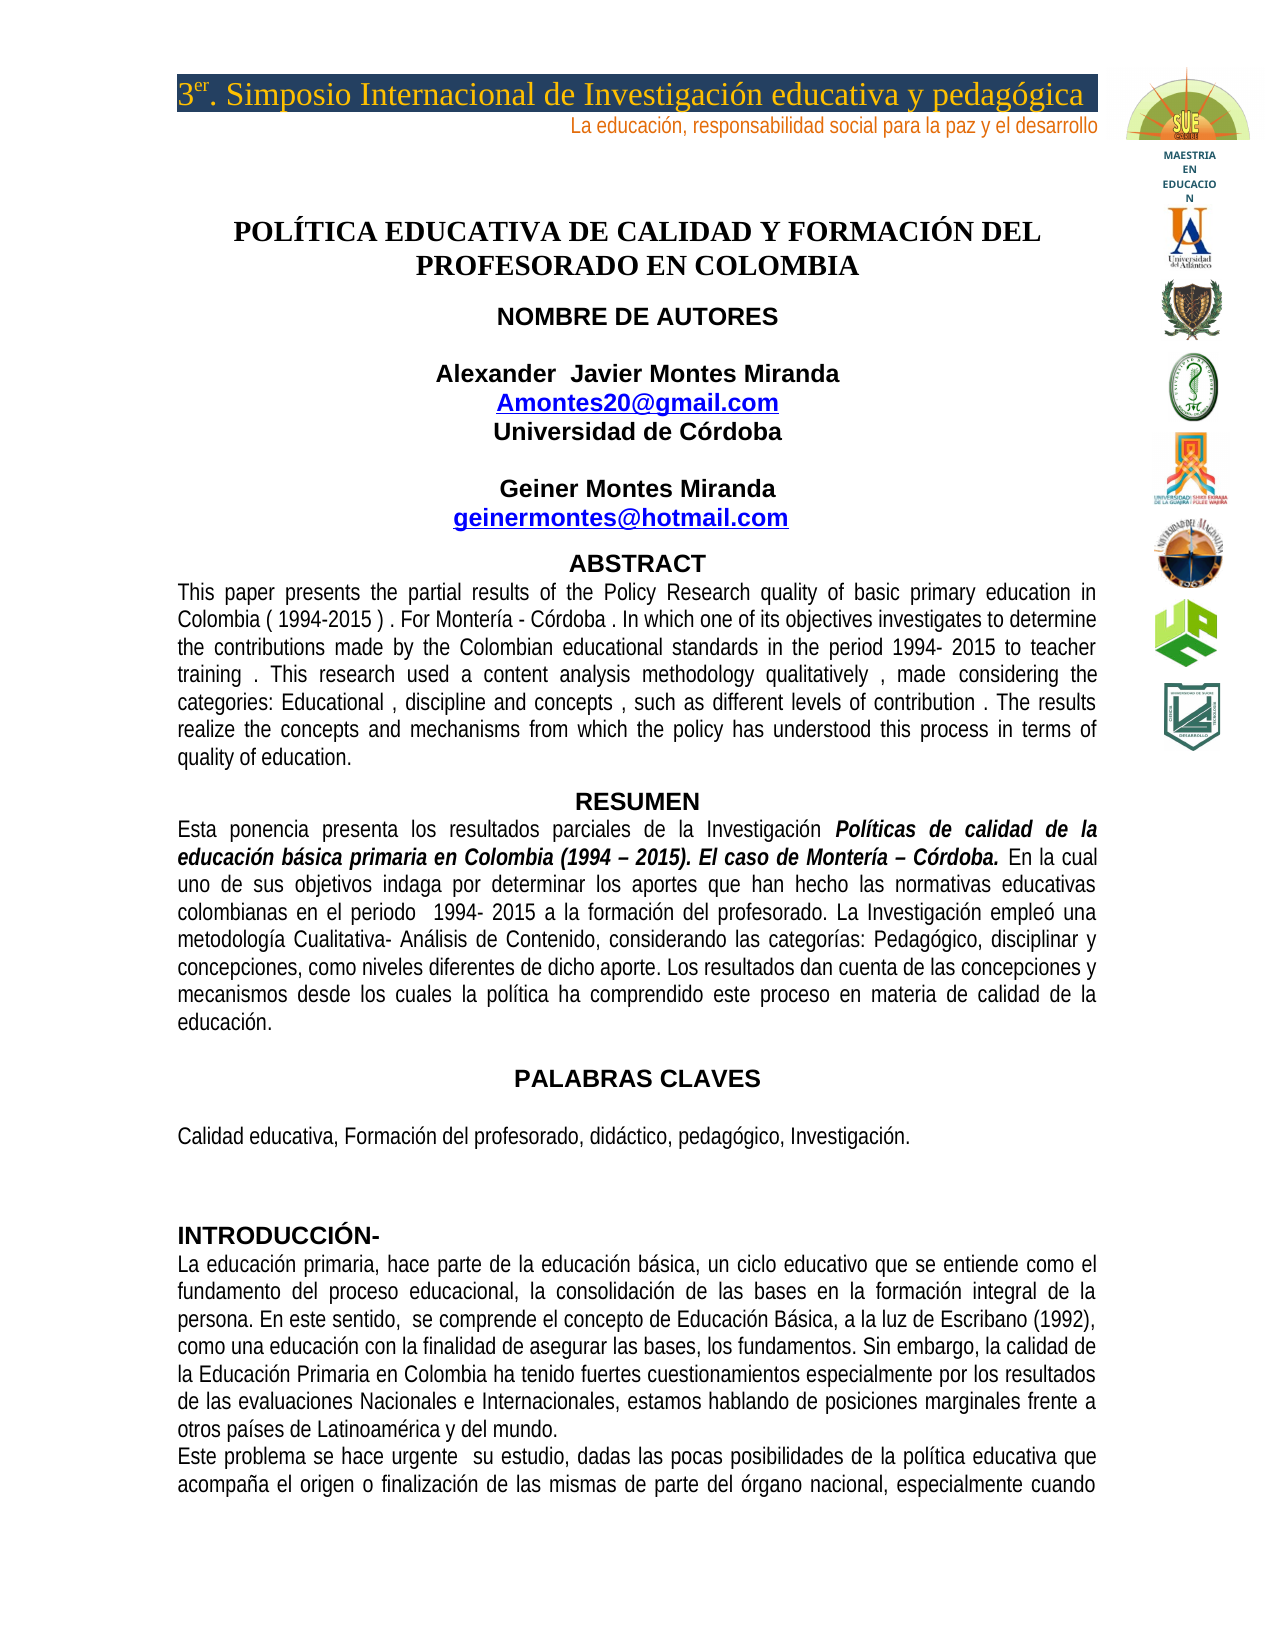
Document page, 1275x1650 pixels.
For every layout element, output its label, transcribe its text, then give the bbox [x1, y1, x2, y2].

text ABSTRACT [177, 549, 1098, 577]
text POLÍTICA EDUCATIVA DE CALIDAD Y FORMACIÓN DEL PROFESORADO EN COLOMBIA [177, 214, 1098, 281]
picture [1155, 599, 1218, 667]
text Alexander Javier Montes Miranda [177, 359, 1098, 388]
text INTRODUCCIÓN- [177, 1221, 1098, 1250]
text Geiner Montes Miranda [177, 474, 1098, 503]
picture [1161, 279, 1223, 341]
text This paper presents the partial results of the Policy Research quality of basic primary education in Colombia ( 1994-2015 ) . For Montería - Córdoba . In which one of its objectives investigates to determine the contributions made by the Colombian educational standards in the period 1994- 2015 to teacher training . This research used a content analysis methodology qualitatively , made ​​considering the categories: Educational , discipline and concepts , such as different levels of contribution . The results realize the concepts and mechanisms from which the policy has understood this process in terms of quality of education. [177, 577, 1098, 770]
text NOMBRE DE AUTORES [177, 302, 1098, 331]
text Amontes20@gmail.com [177, 388, 1098, 417]
picture [1168, 352, 1219, 422]
text Esta ponencia presenta los resultados parciales de la Investigación Políticas de calidad de la educación básica primaria en Colombia (1994 – 2015). El caso de Montería – Córdoba. En la cual uno de sus objetivos indaga por determinar los aportes que han hecho las normativas educativas colombianas en el periodo 1994- 2015 a la formación del profesorado. La Investigación empleó una metodología Cualitativa- Análisis de Contenido, considerando las categorías: Pedagógico, disciplinar y concepciones, como niveles diferentes de dicho aporte. Los resultados dan cuenta de las concepciones y mecanismos desde los cuales la política ha comprendido este proceso en materia de calidad de la educación. [177, 816, 1098, 1036]
picture [1164, 683, 1221, 751]
text La educación primaria, hace parte de la educación básica, un ciclo educativo que se entiende como el fundamento del proceso educacional, la consolidación de las bases en la formación integral de la persona. En este sentido, se comprende el concepto de Educación Básica, a la luz de Escribano (1992), como una educación con la finalidad de asegurar las bases, los fundamentos. Sin embargo, la calidad de la Educación Primaria en Colombia ha tenido fuertes cuestionamientos especialmente por los resultados de las evaluaciones Nacionales e Internacionales, estamos hablando de posiciones marginales frente a otros países de Latinoamérica y del mundo. [177, 1250, 1098, 1442]
text Universidad de Córdoba [177, 417, 1098, 446]
text geinermontes@hotmail.com [177, 503, 1098, 532]
picture [1160, 204, 1215, 271]
picture [1152, 432, 1230, 505]
text PALABRAS CLAVES [177, 1064, 1098, 1093]
picture [1106, 67, 1266, 139]
text RESUMEN [177, 787, 1098, 816]
text Calidad educativa, Formación del profesorado, didáctico, pedagógico, Investigación. [177, 1122, 1098, 1149]
